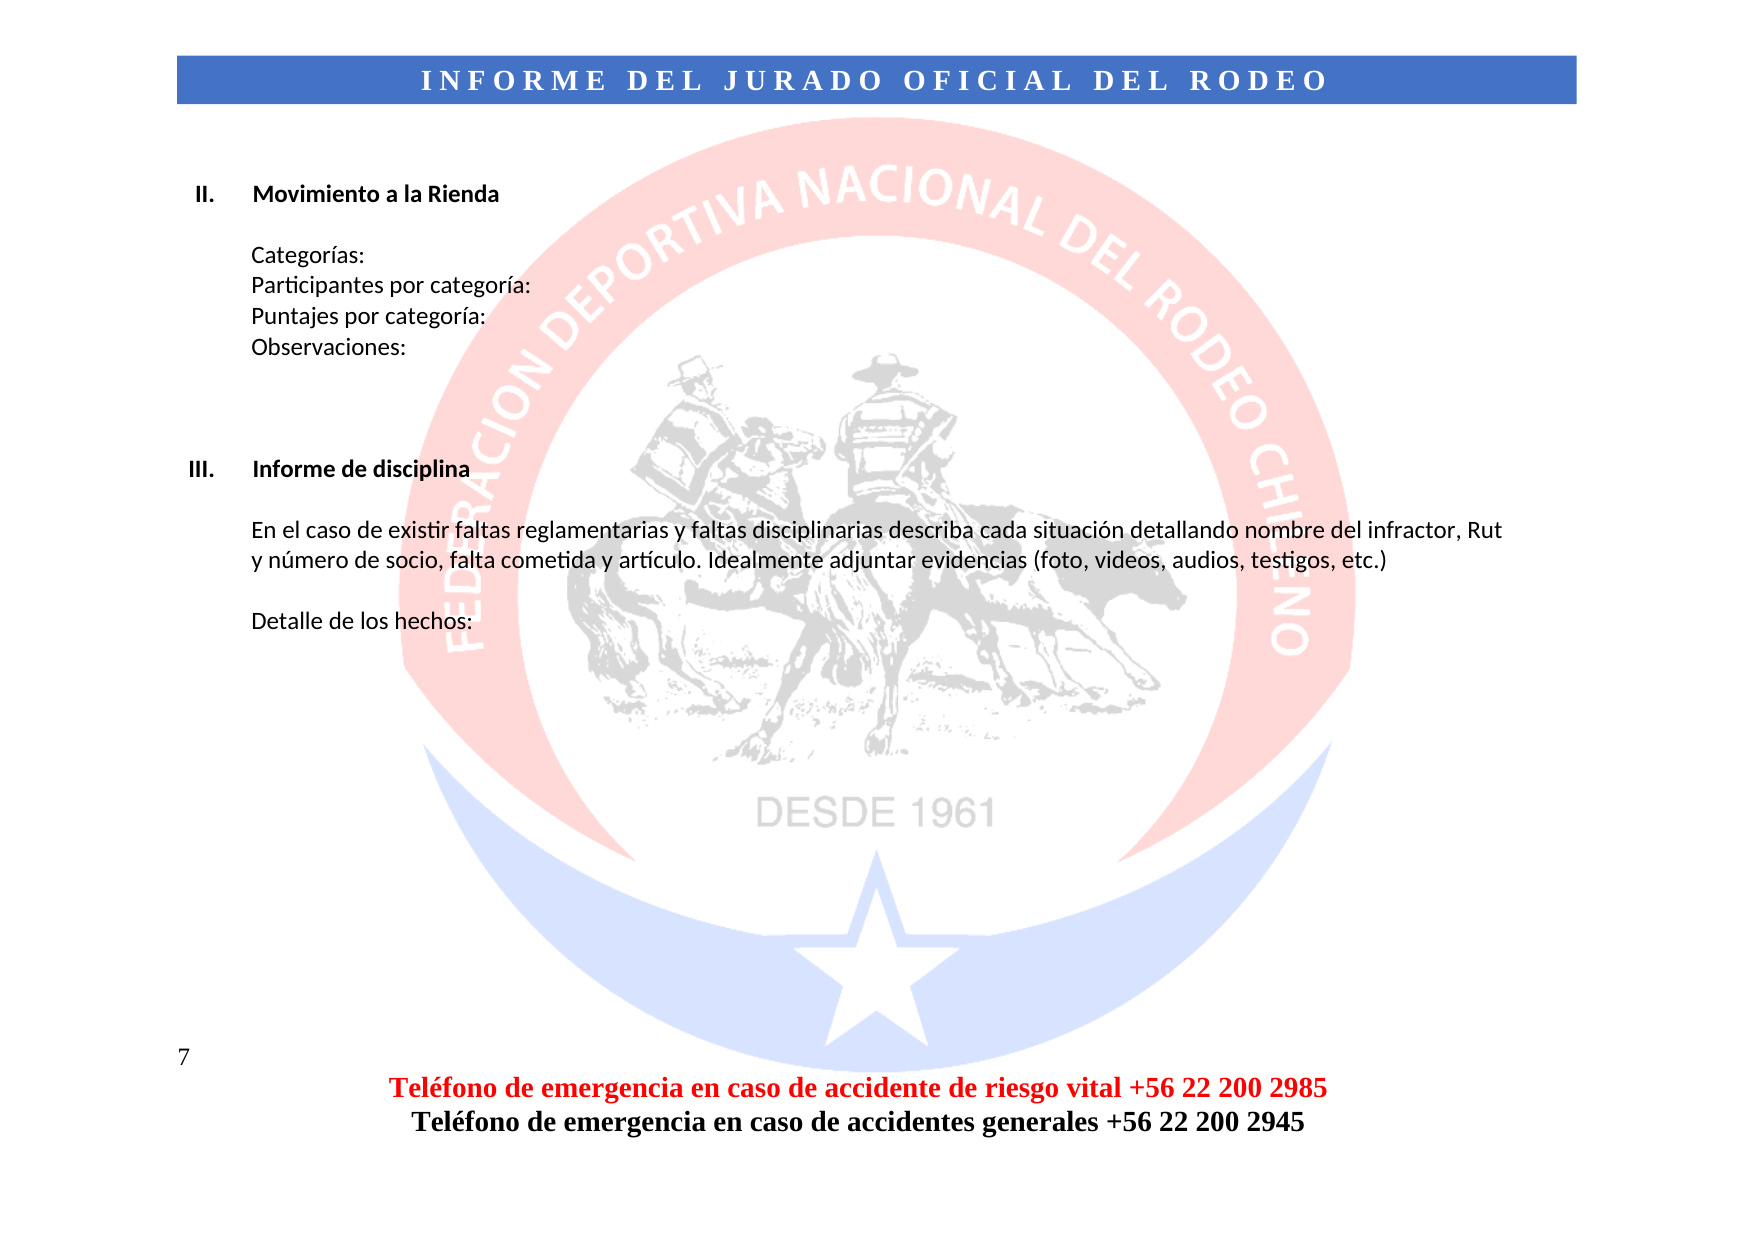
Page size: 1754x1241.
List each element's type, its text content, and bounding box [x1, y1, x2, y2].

text Participantes por categoría: [251, 270, 1370, 300]
text Puntajes por categoría: [251, 300, 1370, 331]
list Movimiento a la Rienda [215, 178, 1370, 209]
text Observaciones: [251, 331, 1370, 361]
text Categorías: [251, 239, 1370, 270]
list Informe de disciplina [215, 453, 1370, 483]
text Detalle de los hechos: [251, 605, 1370, 636]
text En el caso de existir faltas reglamentarias y faltas disciplinarias describa cada situación detallando nombre del infractor, Rut y número de socio, falta cometida y artículo. Idealmente adjuntar evidencias (foto, videos, audios, testigos, etc.) [251, 514, 1518, 575]
